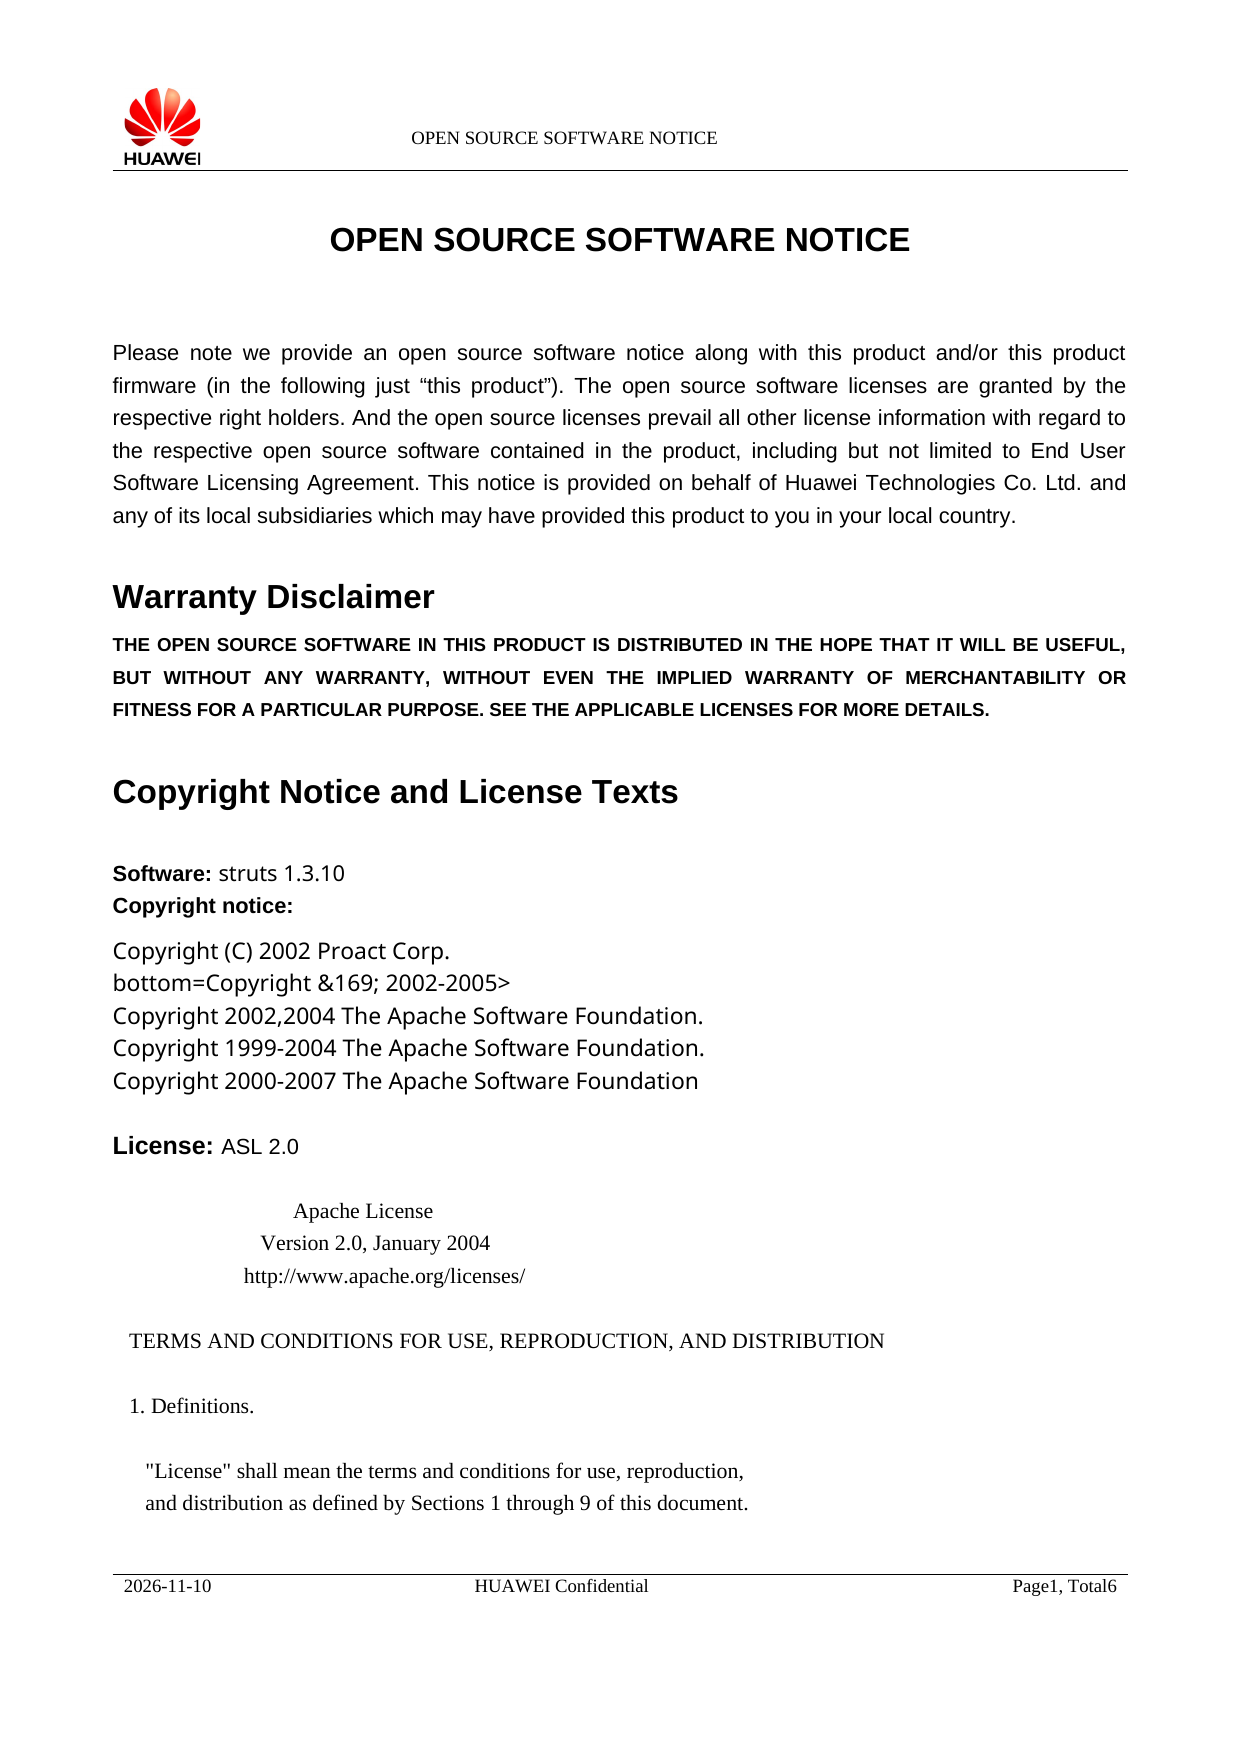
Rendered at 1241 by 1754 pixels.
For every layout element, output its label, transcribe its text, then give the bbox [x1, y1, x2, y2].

text Copyright notice: [112, 889, 1128, 921]
text Please note we provide an open source software notice along with this product and/or this product firmware (in the following just “this product”). The open source software licenses are granted by the respective right holders. And the open source licenses prevail all other license information with regard to the respective open source software contained in the product, including but not limited to End User Software Licensing Agreement. This notice is provided on behalf of Huawei Technologies Co. Ltd. and any of its local subsidiaries which may have provided this product to you in your local country. [112, 336, 1128, 531]
text OPEN SOURCE SOFTWARE NOTICE [112, 206, 1128, 271]
text License: ASL 2.0 [112, 1129, 1128, 1161]
text Warranty Disclaimer [112, 564, 1128, 629]
text Copyright Notice and License Texts [112, 759, 1128, 824]
title Software: struts 1.3.10 [112, 856, 1128, 889]
text The open source software in this product is distributed in the hope that it will be useful, but WITHOUT ANY WARRANTY, without even the implied warranty of MERCHANTABILITY or FITNESS FOR A PARTICULAR PURPOSE. See the applicable licenses for more details. [112, 629, 1128, 726]
picture [124, 88, 201, 165]
text Copyright (C) 2002 Proact Corp. bottom=Copyright &169; 2002-2005> Copyright 2002,2004 The Apache Software Foundation. Copyright 1999-2004 The Apache Software Foundation. Copyright 2000-2007 The Apache Software Foundation [112, 934, 1128, 1129]
